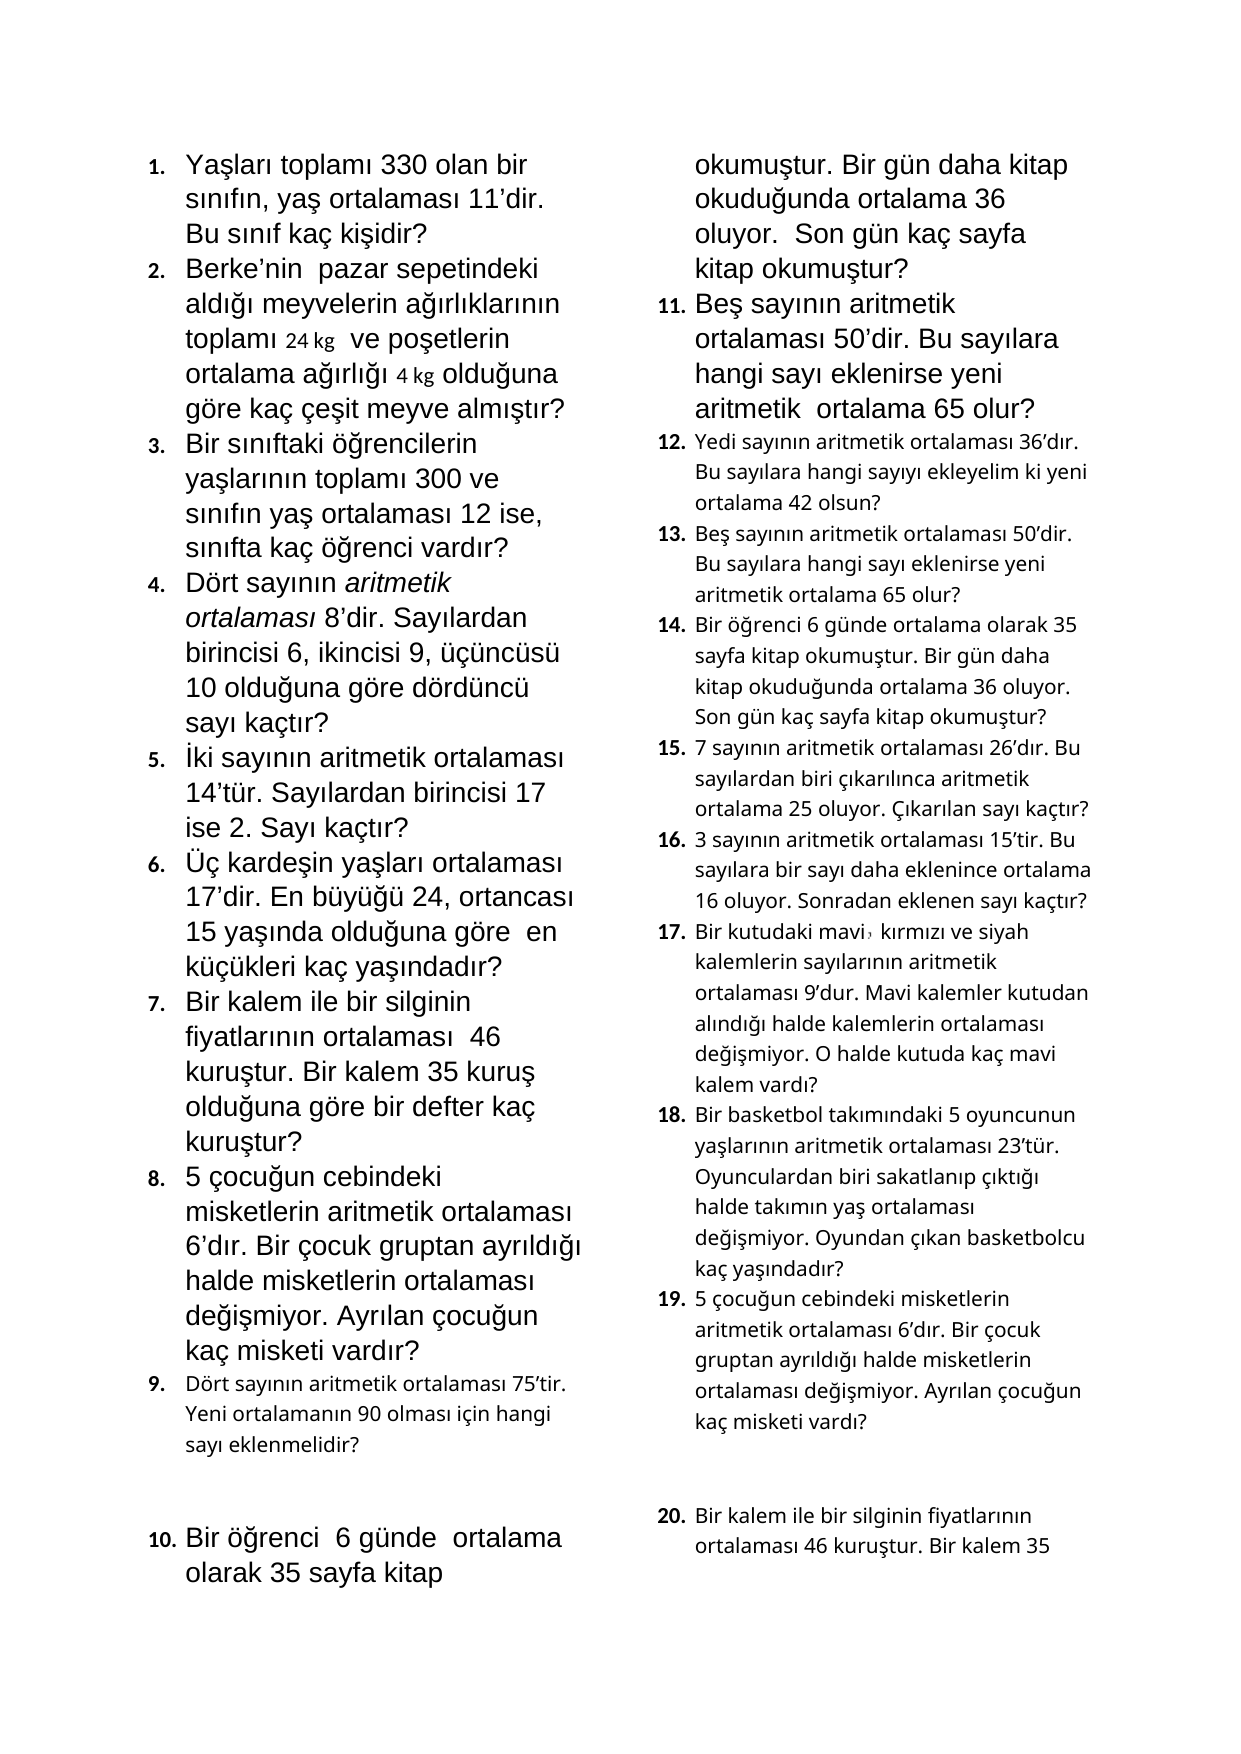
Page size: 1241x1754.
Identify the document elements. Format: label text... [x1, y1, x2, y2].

list 3 sayının aritmetik ortalaması 15’tir. Bu sayılara bir sayı daha eklenince ortalama 16 oluyor. Sonradan eklenen sayı kaçtır? [657, 825, 1093, 914]
list Bir sınıftaki öğrencilerin yaşlarının toplamı 300 ve sınıfın yaş ortalaması 12 ise, sınıfta kaç öğrenci vardır? [148, 427, 583, 564]
list Berke’nin pazar sepetindeki aldığı meyvelerin ağırlıklarının toplamı 24 kg ve poşetlerin ortalama ağırlığı 4 kg olduğuna göre kaç çeşit meyve almıştır? [148, 252, 583, 424]
list Üç kardeşin yaşları ortalaması 17’dir. En büyüğü 24, ortancası 15 yaşında olduğuna göre en küçükleri kaç yaşındadır? [148, 846, 583, 983]
list İki sayının aritmetik ortalaması 14’tür. Sayılardan birincisi 17 ise 2. Sayı kaçtır? [148, 741, 583, 843]
list Dört sayının aritmetik ortalaması 75’tir. Yeni ortalamanın 90 olması için hangi sayı eklenmelidir? [148, 1369, 583, 1459]
list Bir öğrenci 6 günde ortalama olarak 35 sayfa kitap okumuştur. Bir gün daha kitap okuduğunda ortalama 36 oluyor. Son gün kaç sayfa kitap okumuştur? [657, 148, 1093, 285]
list Bir kutudaki mavi kırmızı ve siyah kalemlerin sayılarının aritmetik ortalaması 9’dur. Mavi kalemler kutudan alındığı halde kalemlerin ortalaması değişmiyor. O halde kutuda kaç mavi kalem vardı? [657, 917, 1093, 1098]
list 5 çocuğun cebindeki misketlerin aritmetik ortalaması 6’dır. Bir çocuk gruptan ayrıldığı halde misketlerin ortalaması değişmiyor. Ayrılan çocuğun kaç misketi vardı? [657, 1284, 1093, 1435]
list Bir öğrenci 6 günde ortalama olarak 35 sayfa kitap okumuştur. Bir gün daha kitap okuduğunda ortalama 36 oluyor. Son gün kaç sayfa kitap okumuştur? [657, 611, 1093, 731]
picture [865, 925, 875, 939]
list 5 çocuğun cebindeki misketlerin aritmetik ortalaması 6’dır. Bir çocuk gruptan ayrıldığı halde misketlerin ortalaması değişmiyor. Ayrılan çocuğun kaç misketi vardır? [148, 1159, 583, 1366]
list Yedi sayının aritmetik ortalaması 36’dır. Bu sayılara hangi sayıyı ekleyelim ki yeni ortalama 42 olsun? [657, 427, 1093, 516]
list Bir kalem ile bir silginin fiyatlarının ortalaması 46 kuruştur. Bir kalem 35 kuruş olduğuna göre bir defter kaç kuruştur? [657, 1501, 1093, 1560]
list Yaşları toplamı 330 olan bir sınıfın, yaş ortalaması 11’dir. Bu sınıf kaç kişidir? [148, 148, 583, 250]
list Beş sayının aritmetik ortalaması 50’dir. Bu sayılara hangi sayı eklenirse yeni aritmetik ortalama 65 olur? [657, 519, 1093, 608]
list Bir kalem ile bir silginin fiyatlarının ortalaması 46 kuruştur. Bir kalem 35 kuruş olduğuna göre bir defter kaç kuruştur? [148, 985, 583, 1157]
list Bir basketbol takımındaki 5 oyuncunun yaşlarının aritmetik ortalaması 23’tür. Oyunculardan biri sakatlanıp çıktığı halde takımın yaş ortalaması değişmiyor. Oyundan çıkan basketbolcu kaç yaşındadır? [657, 1101, 1093, 1282]
list Beş sayının aritmetik ortalaması 50’dir. Bu sayılara hangi sayı eklenirse yeni aritmetik ortalama 65 olur? [657, 287, 1093, 424]
list Bir öğrenci 6 günde ortalama olarak 35 sayfa kitap okumuştur. Bir gün daha kitap okuduğunda ortalama 36 oluyor. Son gün kaç sayfa kitap okumuştur? [148, 1521, 583, 1588]
list Dört sayının aritmetik ortalaması 8’dir. Sayılardan birincisi 6, ikincisi 9, üçüncüsü 10 olduğuna göre dördüncü sayı kaçtır? [148, 566, 583, 738]
list 7 sayının aritmetik ortalaması 26’dır. Bu sayılardan biri çıkarılınca aritmetik ortalama 25 oluyor. Çıkarılan sayı kaçtır? [657, 733, 1093, 823]
